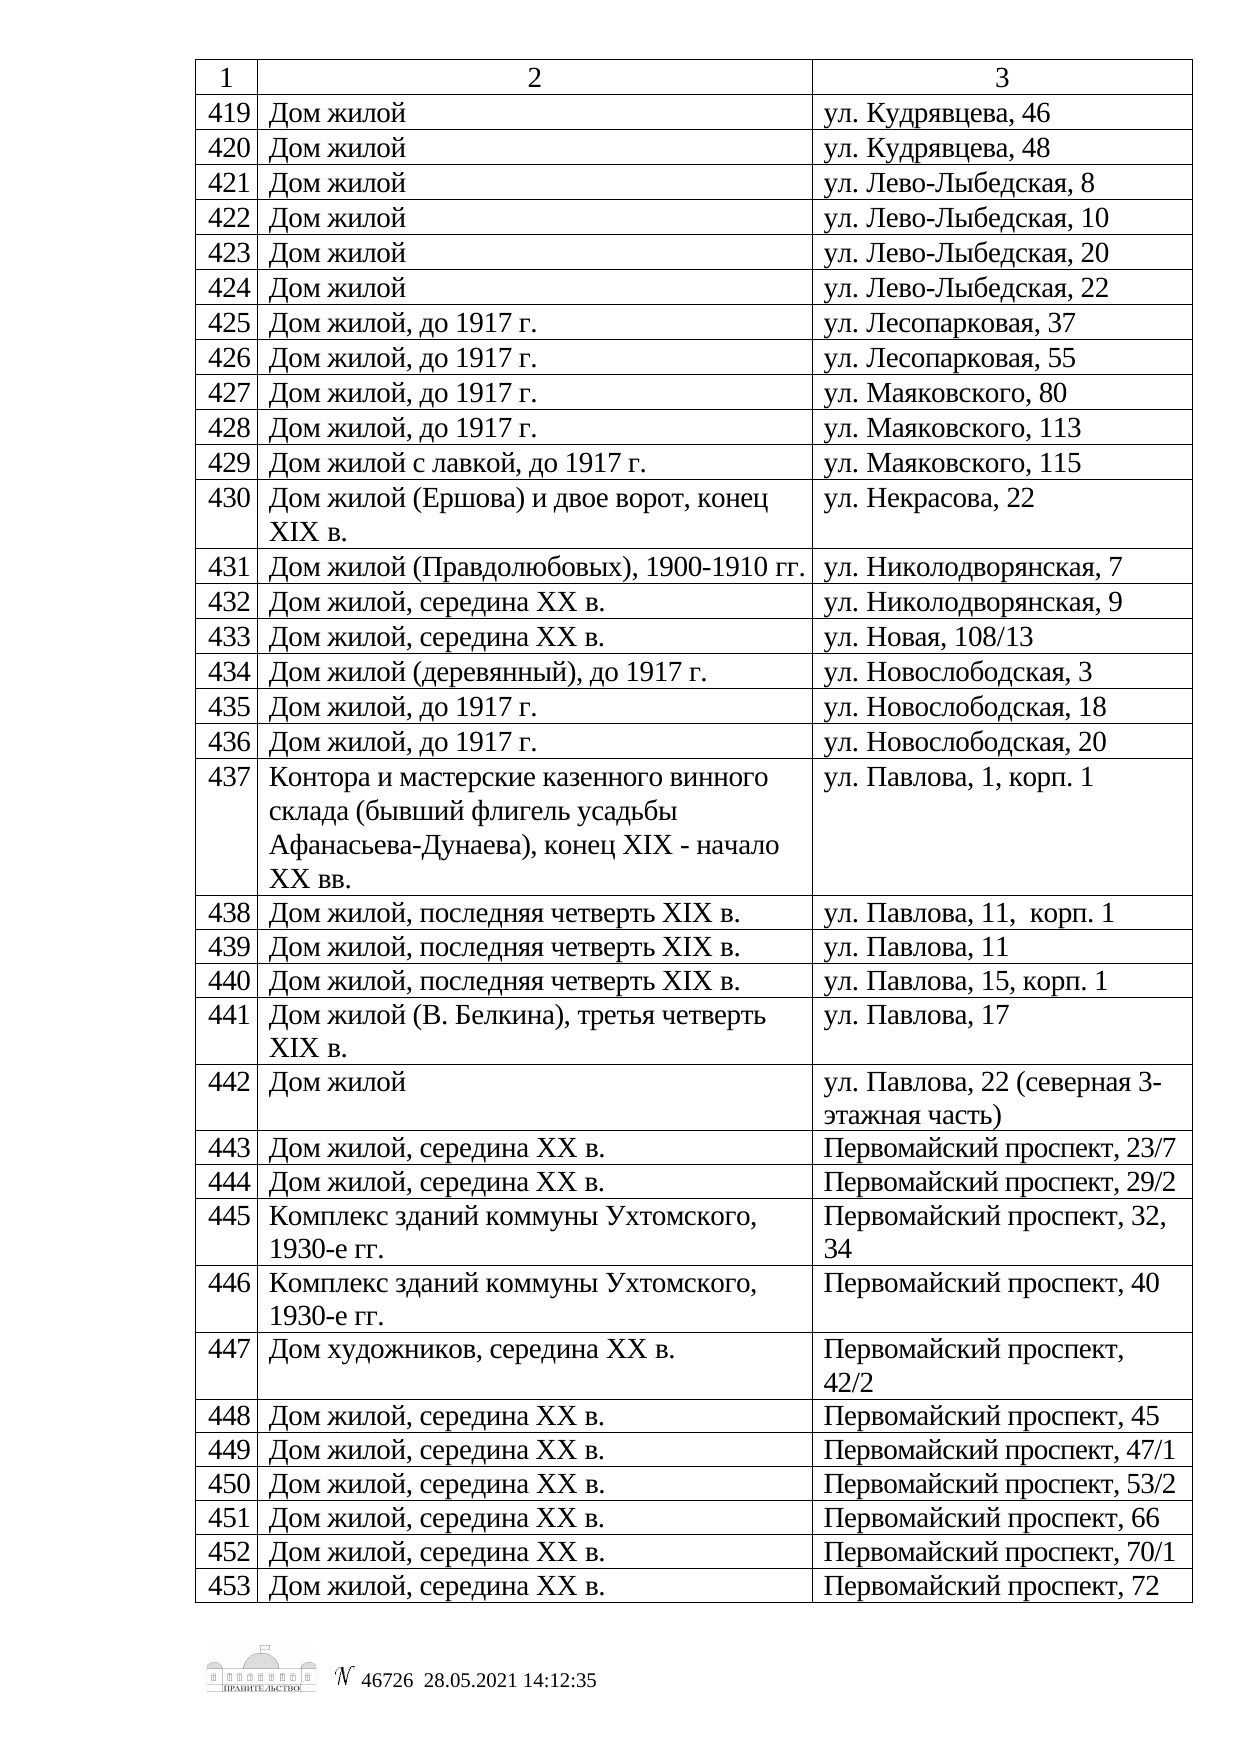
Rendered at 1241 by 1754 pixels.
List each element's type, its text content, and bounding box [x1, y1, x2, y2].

table_cell ул. Новая, 108/13 [813, 619, 1192, 653]
table_cell Дом жилой [258, 235, 812, 269]
table_cell Дом жилой [258, 130, 812, 164]
table_cell ул. Николодворянская, 9 [813, 584, 1192, 618]
table_cell Первомайский проспект, 45 [813, 1400, 1192, 1432]
table_cell Дом жилой, середина XX в. [258, 1131, 812, 1164]
table_cell Дом жилой [258, 165, 812, 199]
table_header 1 [196, 60, 257, 94]
table_cell Дом художников, середина XX в. [258, 1333, 812, 1398]
table_cell Первомайский проспект, 72 [813, 1569, 1192, 1602]
table_cell Первомайский проспект, 32, 34 [813, 1199, 1192, 1265]
table_cell 441 [196, 998, 257, 1064]
table_cell Первомайский проспект, 66 [813, 1501, 1192, 1534]
table_cell ул. Кудрявцева, 46 [813, 95, 1192, 129]
table_cell Первомайский проспект, 29/2 [813, 1165, 1192, 1198]
table_cell ул. Новослободская, 18 [813, 689, 1192, 723]
table_cell 438 [196, 896, 257, 929]
table_cell Дом жилой, до 1917 г. [258, 724, 812, 758]
table_cell ул. Новослободская, 20 [813, 724, 1192, 758]
table_cell Дом жилой (Правдолюбовых), 1900-1910 гг. [258, 549, 812, 583]
table_cell Дом жилой (Ершова) и двое ворот, конец XIX в. [258, 480, 812, 548]
table_cell ул. Лево-Лыбедская, 20 [813, 235, 1192, 269]
table_cell Комплекс зданий коммуны Ухтомского, 1930-е гг. [258, 1266, 812, 1332]
table_cell 432 [196, 584, 257, 618]
table_cell 427 [196, 375, 257, 409]
table_cell Дом жилой [258, 1065, 812, 1130]
table_cell 429 [196, 445, 257, 479]
table_cell 443 [196, 1131, 257, 1164]
table_cell Комплекс зданий коммуны Ухтомского, 1930-е гг. [258, 1199, 812, 1265]
table_cell Дом жилой, до 1917 г. [258, 305, 812, 339]
table_cell ул. Маяковского, 115 [813, 445, 1192, 479]
table_cell 434 [196, 654, 257, 688]
table_cell 437 [196, 759, 257, 895]
table_header 3 [813, 60, 1192, 94]
table_cell Первомайский проспект, 47/1 [813, 1433, 1192, 1466]
table_cell ул. Павлова, 11 [813, 930, 1192, 963]
table_cell ул. Маяковского, 80 [813, 375, 1192, 409]
table_cell Первомайский проспект, 42/2 [813, 1333, 1192, 1398]
table_cell 433 [196, 619, 257, 653]
table_cell Первомайский проспект, 53/2 [813, 1467, 1192, 1500]
table_cell Дом жилой [258, 200, 812, 234]
table_cell 435 [196, 689, 257, 723]
table_cell ул. Павлова, 17 [813, 998, 1192, 1064]
table_cell Первомайский проспект, 40 [813, 1266, 1192, 1332]
table_cell 447 [196, 1333, 257, 1398]
table_cell 451 [196, 1501, 257, 1534]
table_cell Дом жилой, середина XX в. [258, 1467, 812, 1500]
table_cell 419 [196, 95, 257, 129]
table_cell 422 [196, 200, 257, 234]
table_cell Первомайский проспект, 23/7 [813, 1131, 1192, 1164]
table_cell ул. Павлова, 11, корп. 1 [813, 896, 1192, 929]
table_cell ул. Павлова, 1, корп. 1 [813, 759, 1192, 895]
table_cell ул. Лево-Лыбедская, 8 [813, 165, 1192, 199]
table_cell Дом жилой, до 1917 г. [258, 375, 812, 409]
table_cell ул. Кудрявцева, 48 [813, 130, 1192, 164]
table_cell 439 [196, 930, 257, 963]
table_cell ул. Павлова, 22 (северная 3-этажная часть) [813, 1065, 1192, 1130]
table_cell ул. Маяковского, 113 [813, 410, 1192, 444]
table_cell Дом жилой, до 1917 г. [258, 689, 812, 723]
table_cell Дом жилой (деревянный), до 1917 г. [258, 654, 812, 688]
table_cell ул. Николодворянская, 7 [813, 549, 1192, 583]
table_cell 426 [196, 340, 257, 374]
table_cell 431 [196, 549, 257, 583]
table_cell 449 [196, 1433, 257, 1466]
table_cell 445 [196, 1199, 257, 1265]
table_cell Дом жилой, последняя четверть XIX в. [258, 964, 812, 997]
table_cell 430 [196, 480, 257, 548]
table_cell 440 [196, 964, 257, 997]
table_cell 446 [196, 1266, 257, 1332]
table_cell 450 [196, 1467, 257, 1500]
table_cell Дом жилой, середина XX в. [258, 619, 812, 653]
table_cell Дом жилой, середина XX в. [258, 1501, 812, 1534]
table_cell Дом жилой, последняя четверть XIX в. [258, 896, 812, 929]
table_cell Дом жилой, до 1917 г. [258, 410, 812, 444]
table_cell ул. Лесопарковая, 55 [813, 340, 1192, 374]
table_header 2 [258, 60, 812, 94]
table_cell 420 [196, 130, 257, 164]
table_cell 442 [196, 1065, 257, 1130]
table_cell Дом жилой [258, 95, 812, 129]
table_cell 421 [196, 165, 257, 199]
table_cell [258, 1569, 812, 1602]
table_cell ул. Новослободская, 3 [813, 654, 1192, 688]
table_cell Дом жилой, середина XX в. [258, 1433, 812, 1466]
table_cell Дом жилой, до 1917 г. [258, 340, 812, 374]
table_cell 425 [196, 305, 257, 339]
table_cell Дом жилой с лавкой, до 1917 г. [258, 445, 812, 479]
table_cell Первомайский проспект, 70/1 [813, 1535, 1192, 1568]
picture [206, 1645, 317, 1692]
table_cell ул. Лесопарковая, 37 [813, 305, 1192, 339]
table_cell 452 [196, 1535, 257, 1568]
table_cell 453 [196, 1569, 257, 1602]
table_cell ул. Павлова, 15, корп. 1 [813, 964, 1192, 997]
table_cell ул. Некрасова, 22 [813, 480, 1192, 548]
table_cell Дом жилой (В. Белкина), третья четверть XIX в. [258, 998, 812, 1064]
table_cell Дом жилой, последняя четверть XIX в. [258, 930, 812, 963]
table_cell 424 [196, 270, 257, 304]
table_cell 444 [196, 1165, 257, 1198]
table_cell Дом жилой, середина XX в. [258, 1535, 812, 1568]
table_cell 423 [196, 235, 257, 269]
table_cell Дом жилой [258, 270, 812, 304]
table_cell 436 [196, 724, 257, 758]
table_cell Дом жилой, середина XX в. [258, 1165, 812, 1198]
picture [330, 1663, 359, 1687]
table_cell 448 [196, 1400, 257, 1432]
table_cell Дом жилой, середина XX в. [258, 584, 812, 618]
table_cell Дом жилой, середина XX в. [258, 1400, 812, 1432]
table_cell 428 [196, 410, 257, 444]
table_cell ул. Лево-Лыбедская, 10 [813, 200, 1192, 234]
table_cell Контора и мастерские казенного винного склада (бывший флигель усадьбы Афанасьева-Дунаева), конец XIX - начало XX вв. [258, 759, 812, 895]
table_cell ул. Лево-Лыбедская, 22 [813, 270, 1192, 304]
